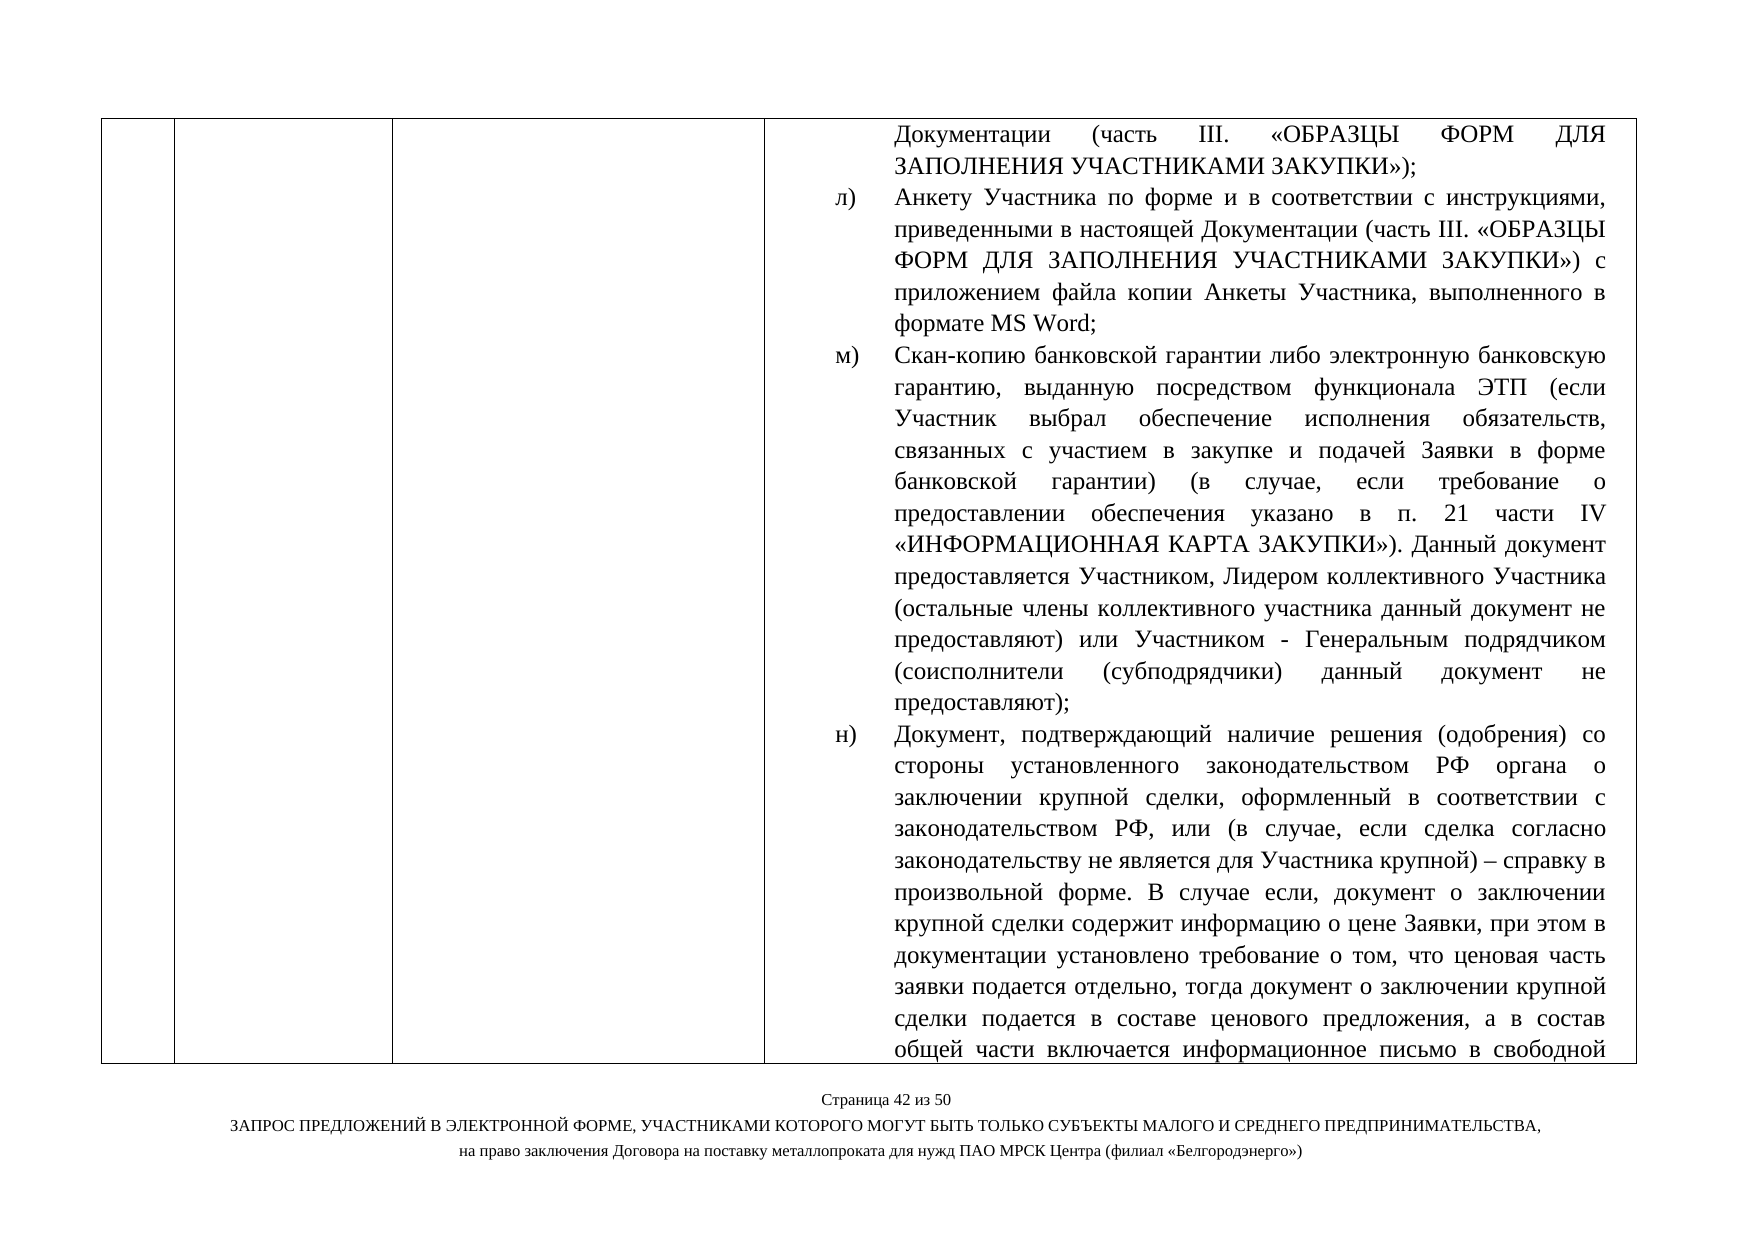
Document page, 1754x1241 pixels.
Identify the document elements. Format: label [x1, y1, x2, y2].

table_cell [102, 119, 174, 1063]
table_cell [393, 119, 764, 1063]
table_cell [175, 119, 392, 1063]
table_cell [765, 119, 1636, 1063]
